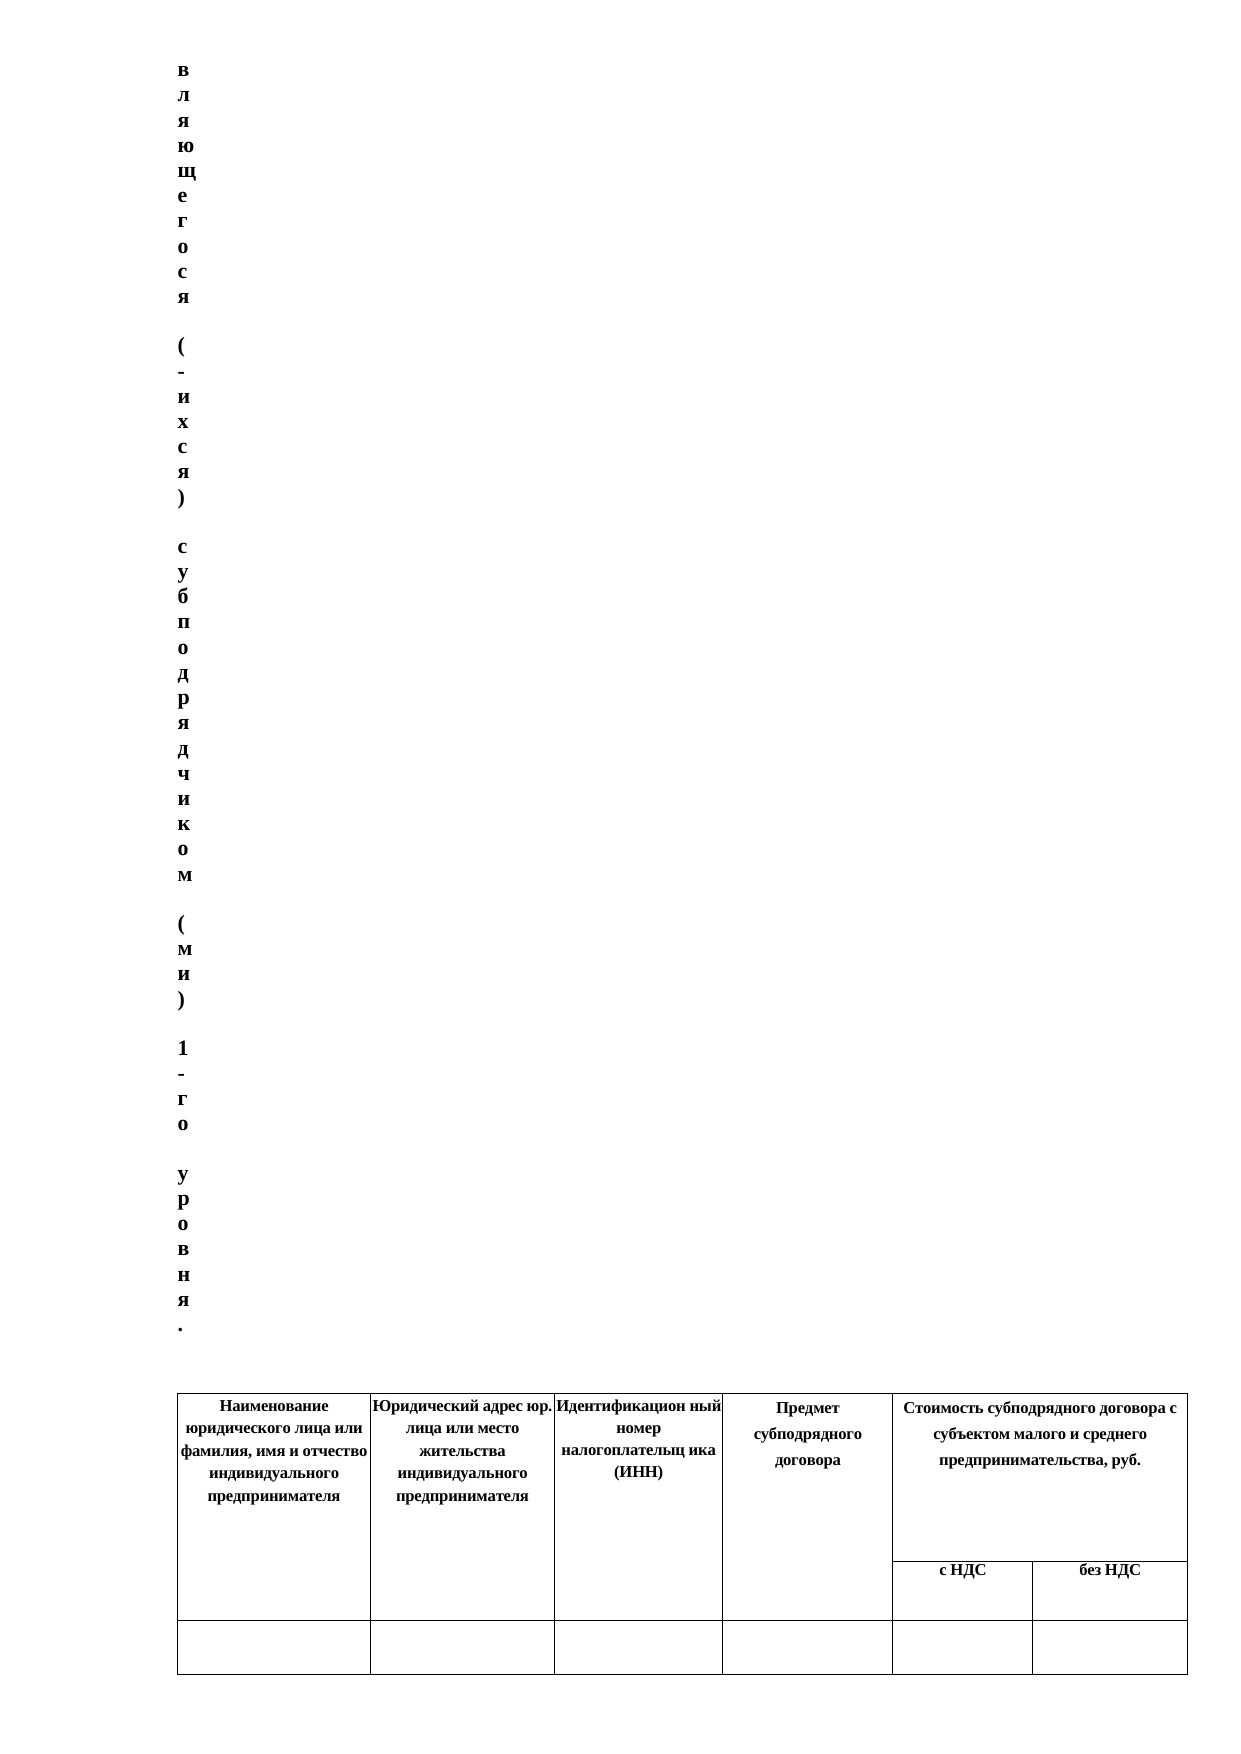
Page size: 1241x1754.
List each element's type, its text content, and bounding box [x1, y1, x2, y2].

table_cell [893, 1621, 1032, 1674]
table_cell [723, 1621, 892, 1674]
table_cell с НДС [893, 1562, 1032, 1620]
table_cell [1033, 1621, 1187, 1674]
table_header Юридический адрес юр. лица или место жительства индивидуального предпринимателя [371, 1394, 554, 1620]
table_cell [555, 1621, 722, 1674]
table_header Наименование юридического лица или фамилия, имя и отчество индивидуального предпринимателя [178, 1394, 370, 1620]
table_header Идентификацион ный номер налогоплателыц ика (ИНН) [555, 1394, 722, 1620]
table_header Предмет субподрядного договора [723, 1394, 892, 1620]
table_header Стоимость субподрядного договора с субъектом малого и среднего предпринимательства, руб. [893, 1394, 1187, 1561]
table_cell [371, 1621, 554, 1674]
table_cell [178, 1621, 370, 1674]
table_cell без НДС [1033, 1562, 1187, 1620]
